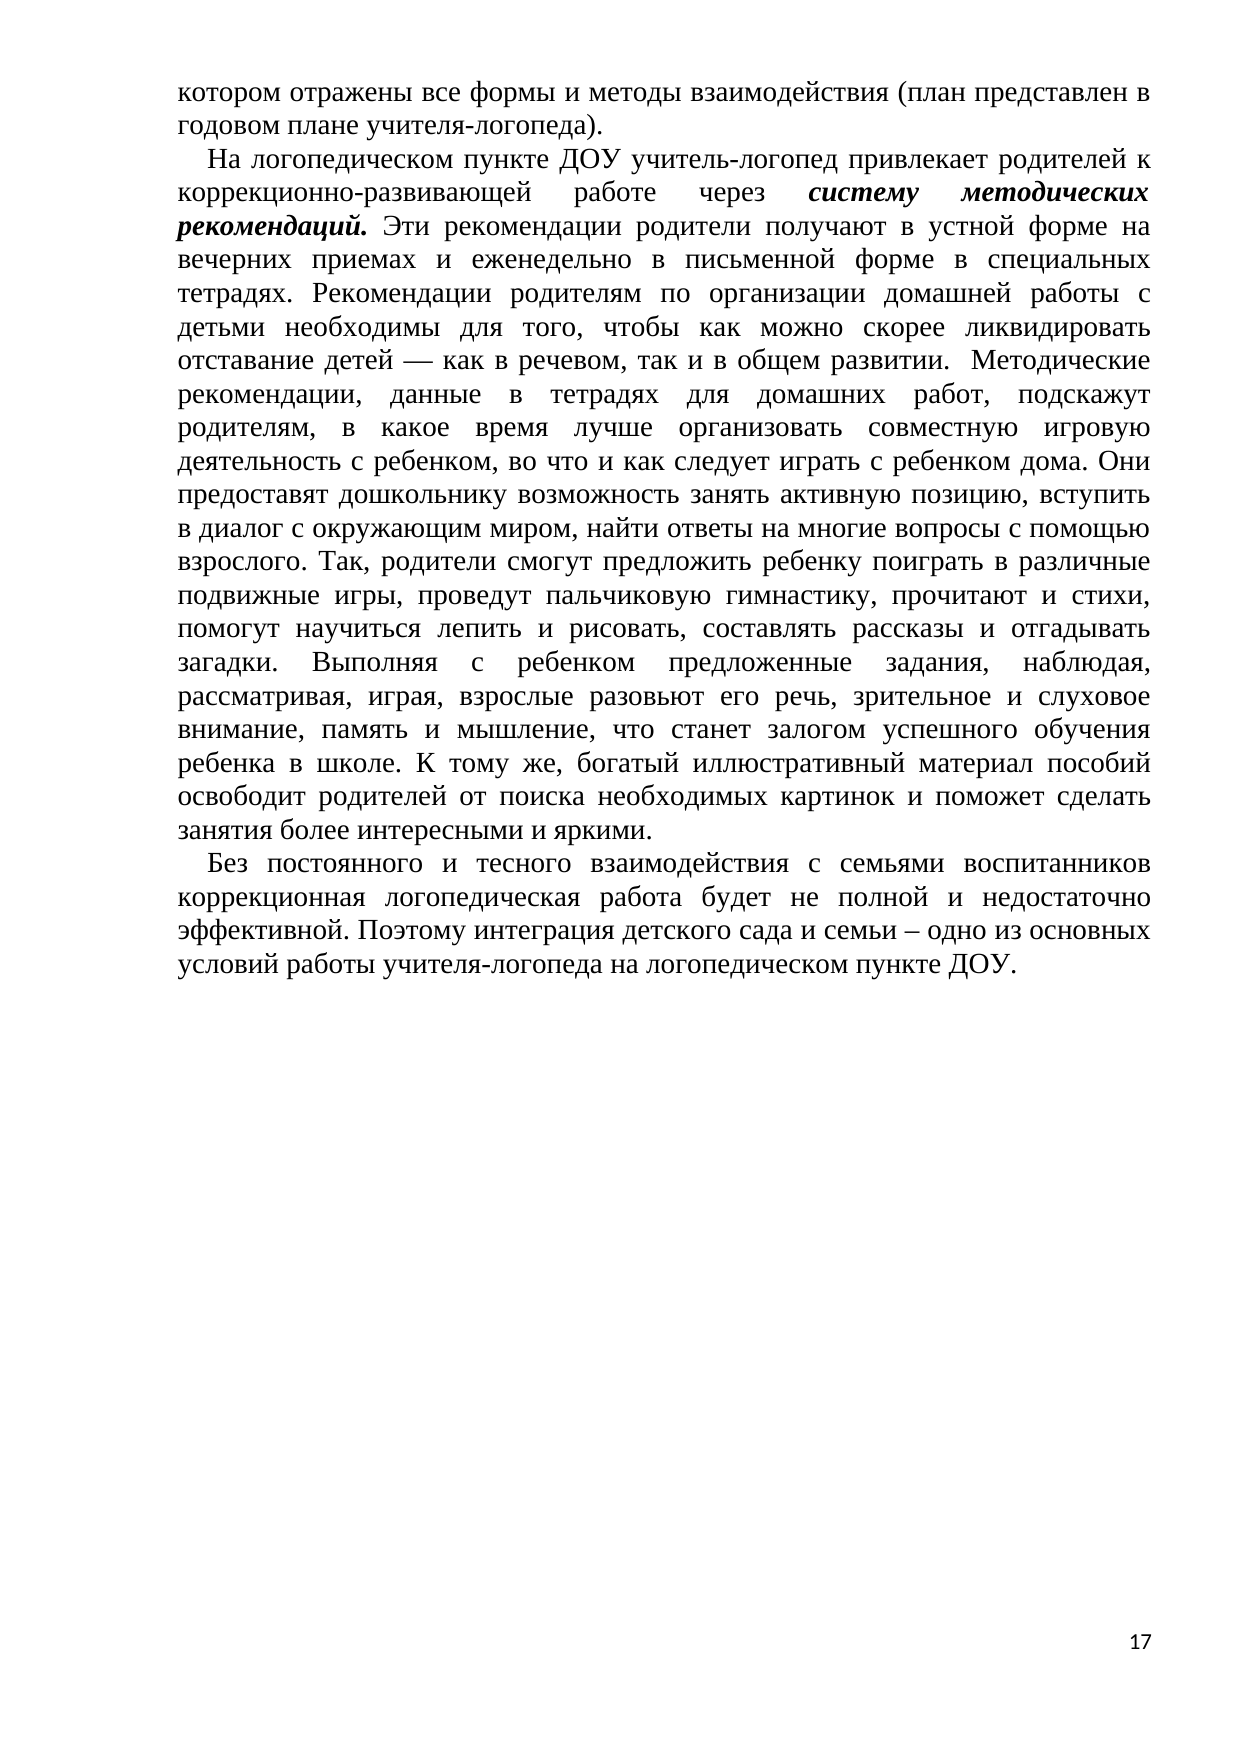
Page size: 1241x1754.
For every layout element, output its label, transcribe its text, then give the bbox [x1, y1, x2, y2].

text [177, 74, 1152, 141]
list Без постоянного и тесного взаимодействия с семьями воспитанников коррекционная логопедическая работа будет не полной и недостаточно эффективной. Поэтому интеграция детского сада и семьи – одно из основных условий работы учителя-логопеда на логопедическом пункте ДОУ. [177, 845, 1152, 979]
text На логопедическом пункте ДОУ учитель-логопед привлекает родителей к коррекционно-развивающей работе через систему методических рекомендаций. Эти рекомендации родители получают в устной форме на вечерних приемах и еженедельно в письменной форме в специальных тетрадях. Рекомендации родителям по организации домашней работы с детьми необходимы для того, чтобы как можно скорее ликвидировать отставание детей — как в речевом, так и в общем развитии. Методические рекомендации, данные в тетрадях для домашних работ, подскажут родителям, в какое время лучше организовать совместную игровую деятельность с ребенком, во что и как следует играть с ребенком дома. Они предоставят дошкольнику возможность занять активную позицию, вступить в диалог с окружающим миром, найти ответы на многие вопросы с помощью взрослого. Так, родители смогут предложить ребенку поиграть в различные подвижные игры, проведут пальчиковую гимнастику, прочитают и стихи, помогут научиться лепить и рисовать, составлять рассказы и отгадывать загадки. Выполняя с ребенком предложенные задания, наблюдая, рассматривая, играя, взрослые разовьют его речь, зрительное и слуховое внимание, память и мышление, что станет залогом успешного обучения ребенка в школе. К тому же, богатый иллюстративный материал пособий освободит родителей от поиска необходимых картинок и поможет сделать занятия более интересными и яркими. [177, 141, 1152, 845]
